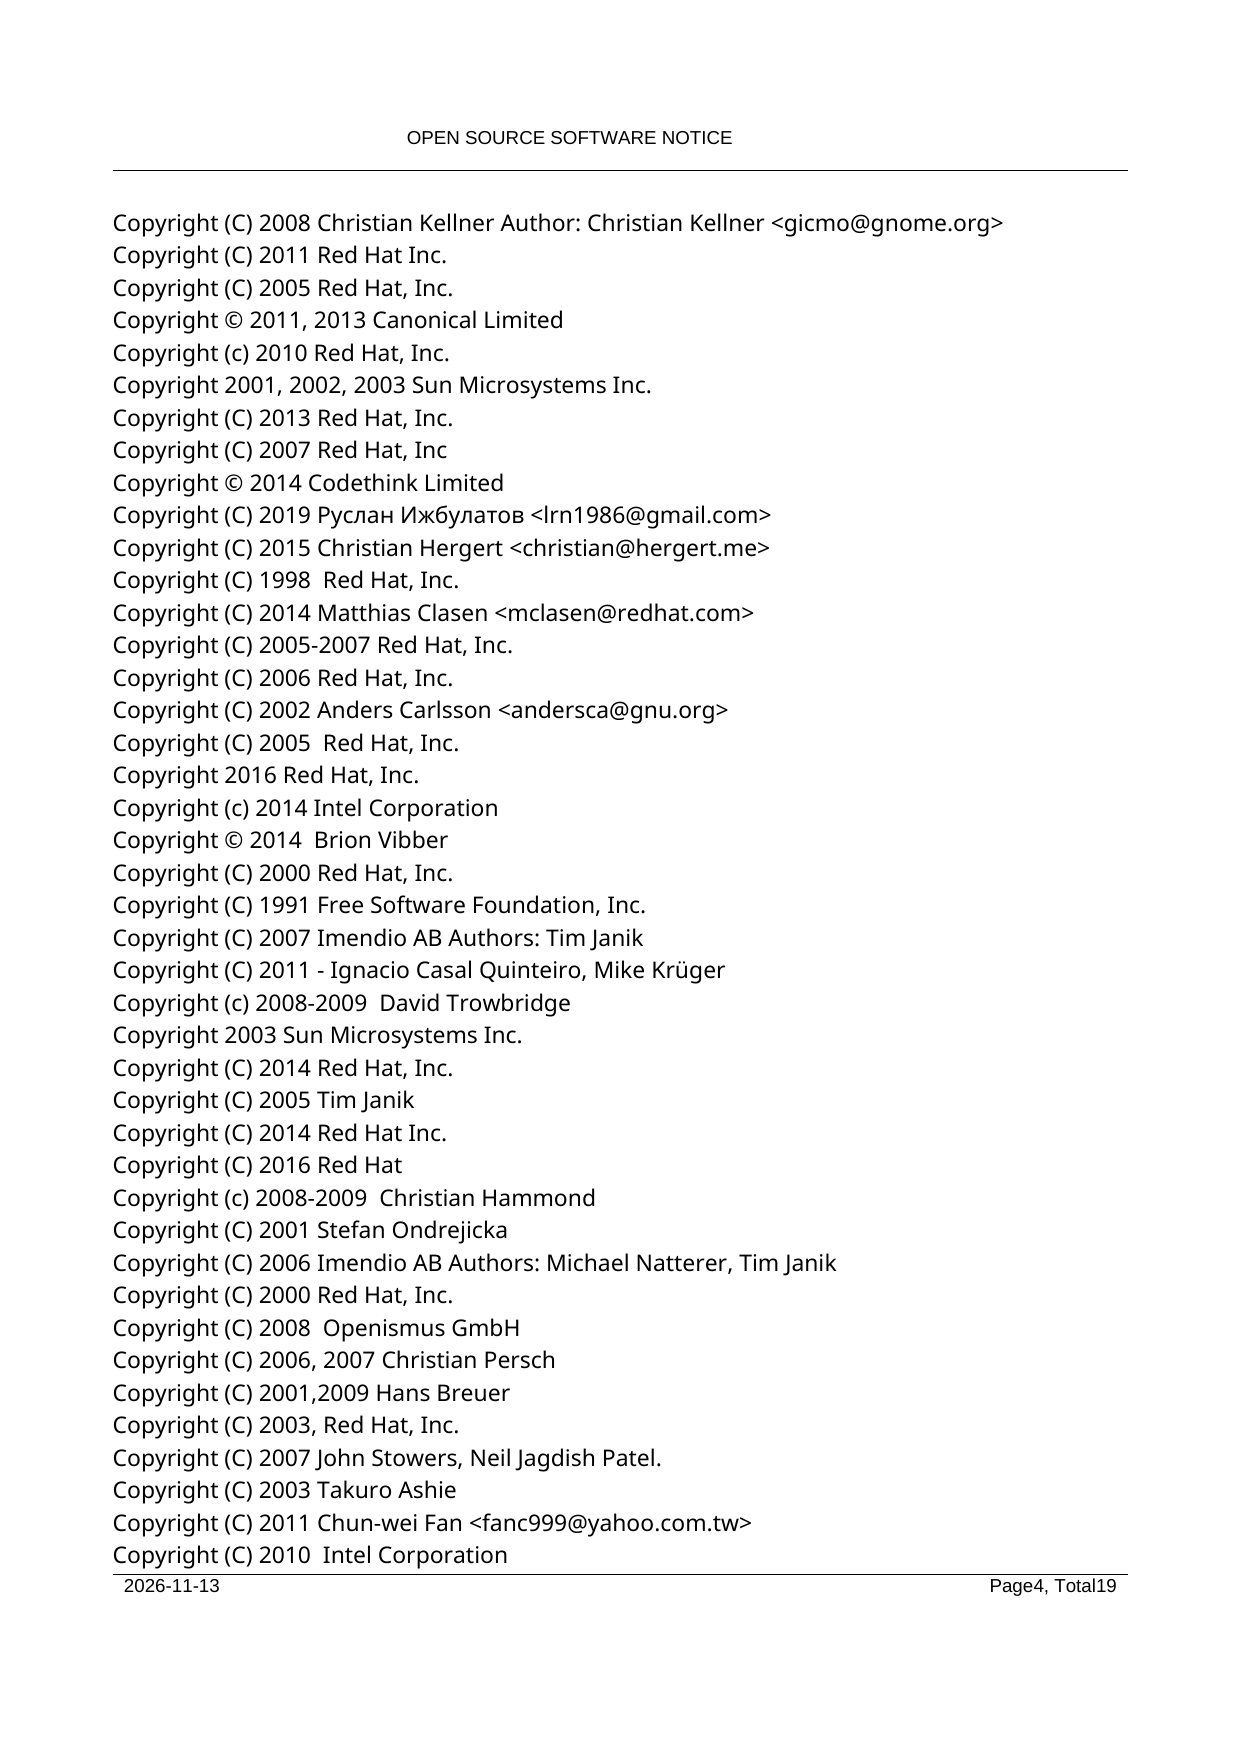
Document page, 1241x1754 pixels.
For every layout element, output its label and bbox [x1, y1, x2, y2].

text [112, 206, 1128, 1571]
